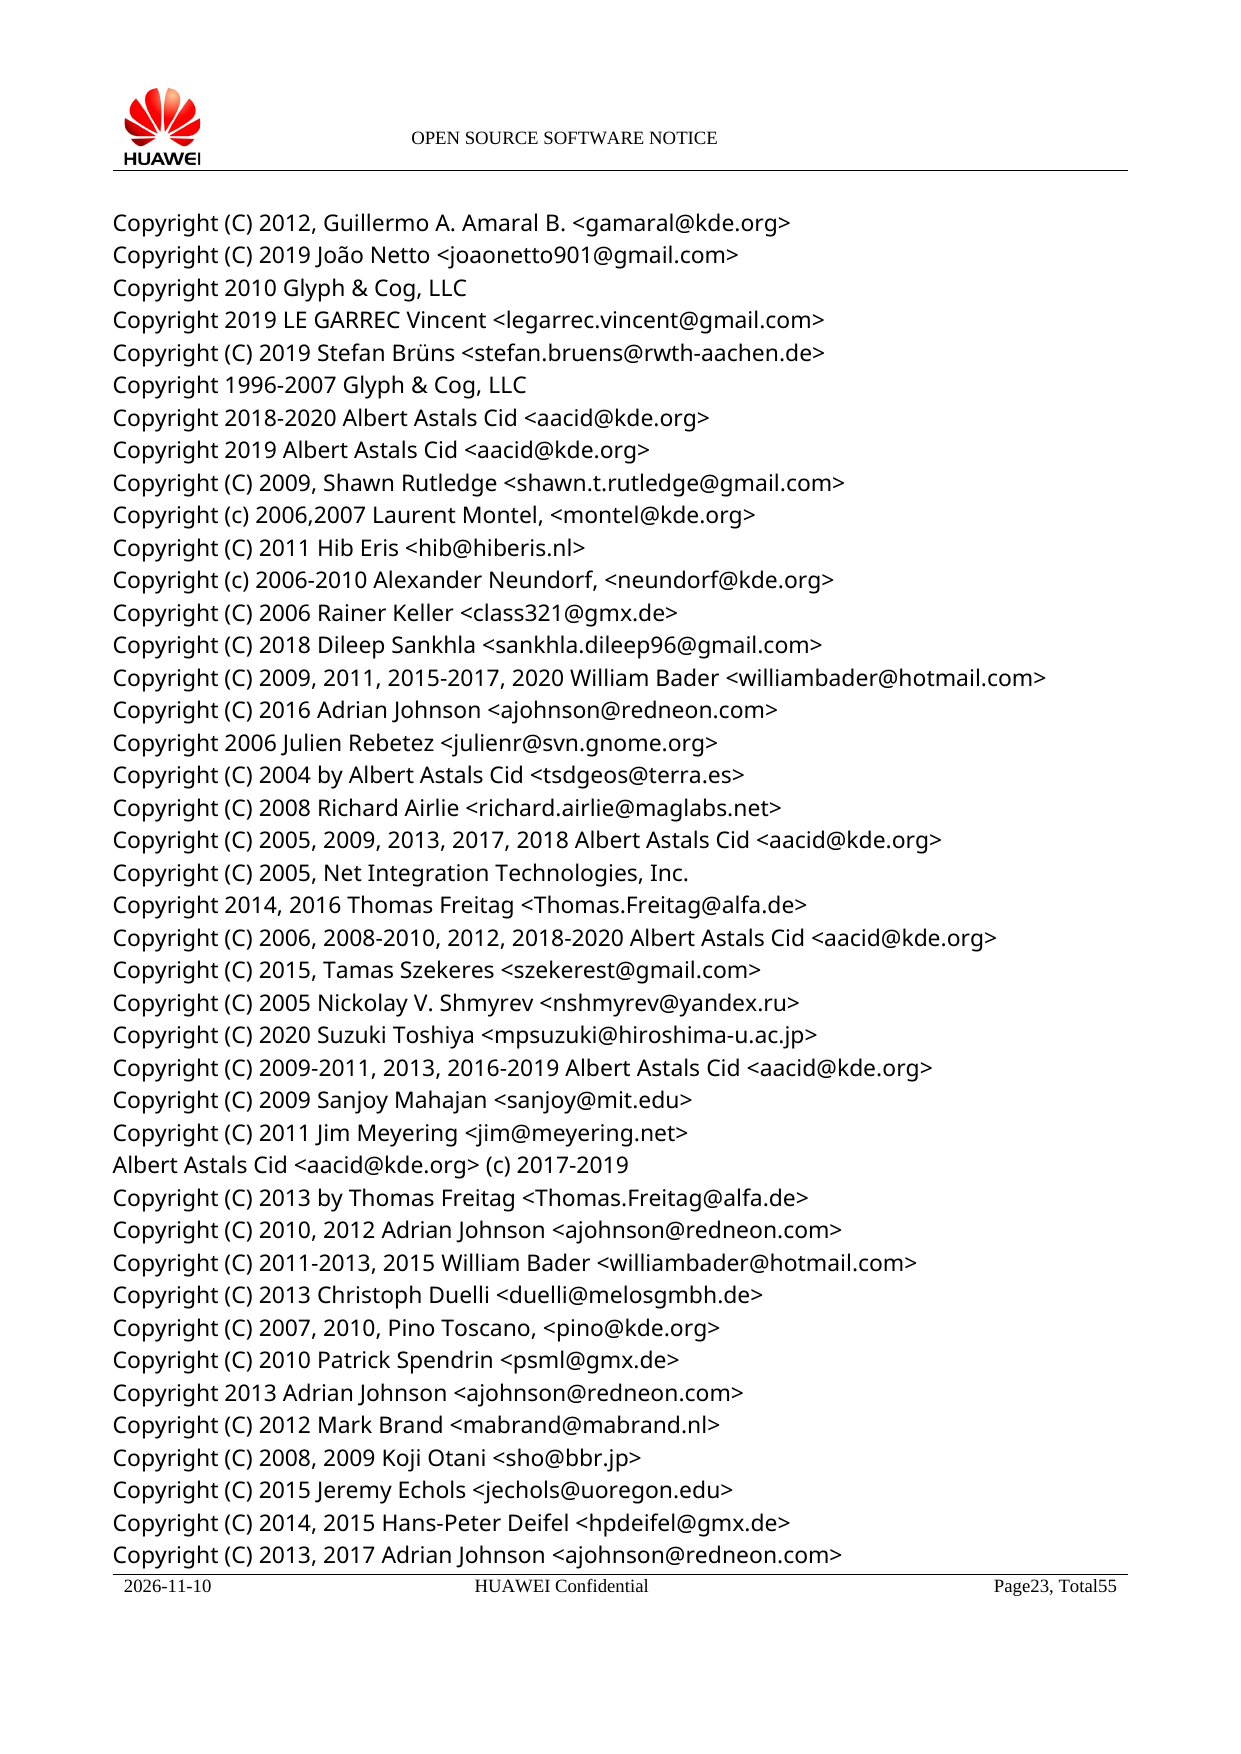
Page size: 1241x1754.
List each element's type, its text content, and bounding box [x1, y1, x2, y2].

picture [124, 88, 201, 165]
